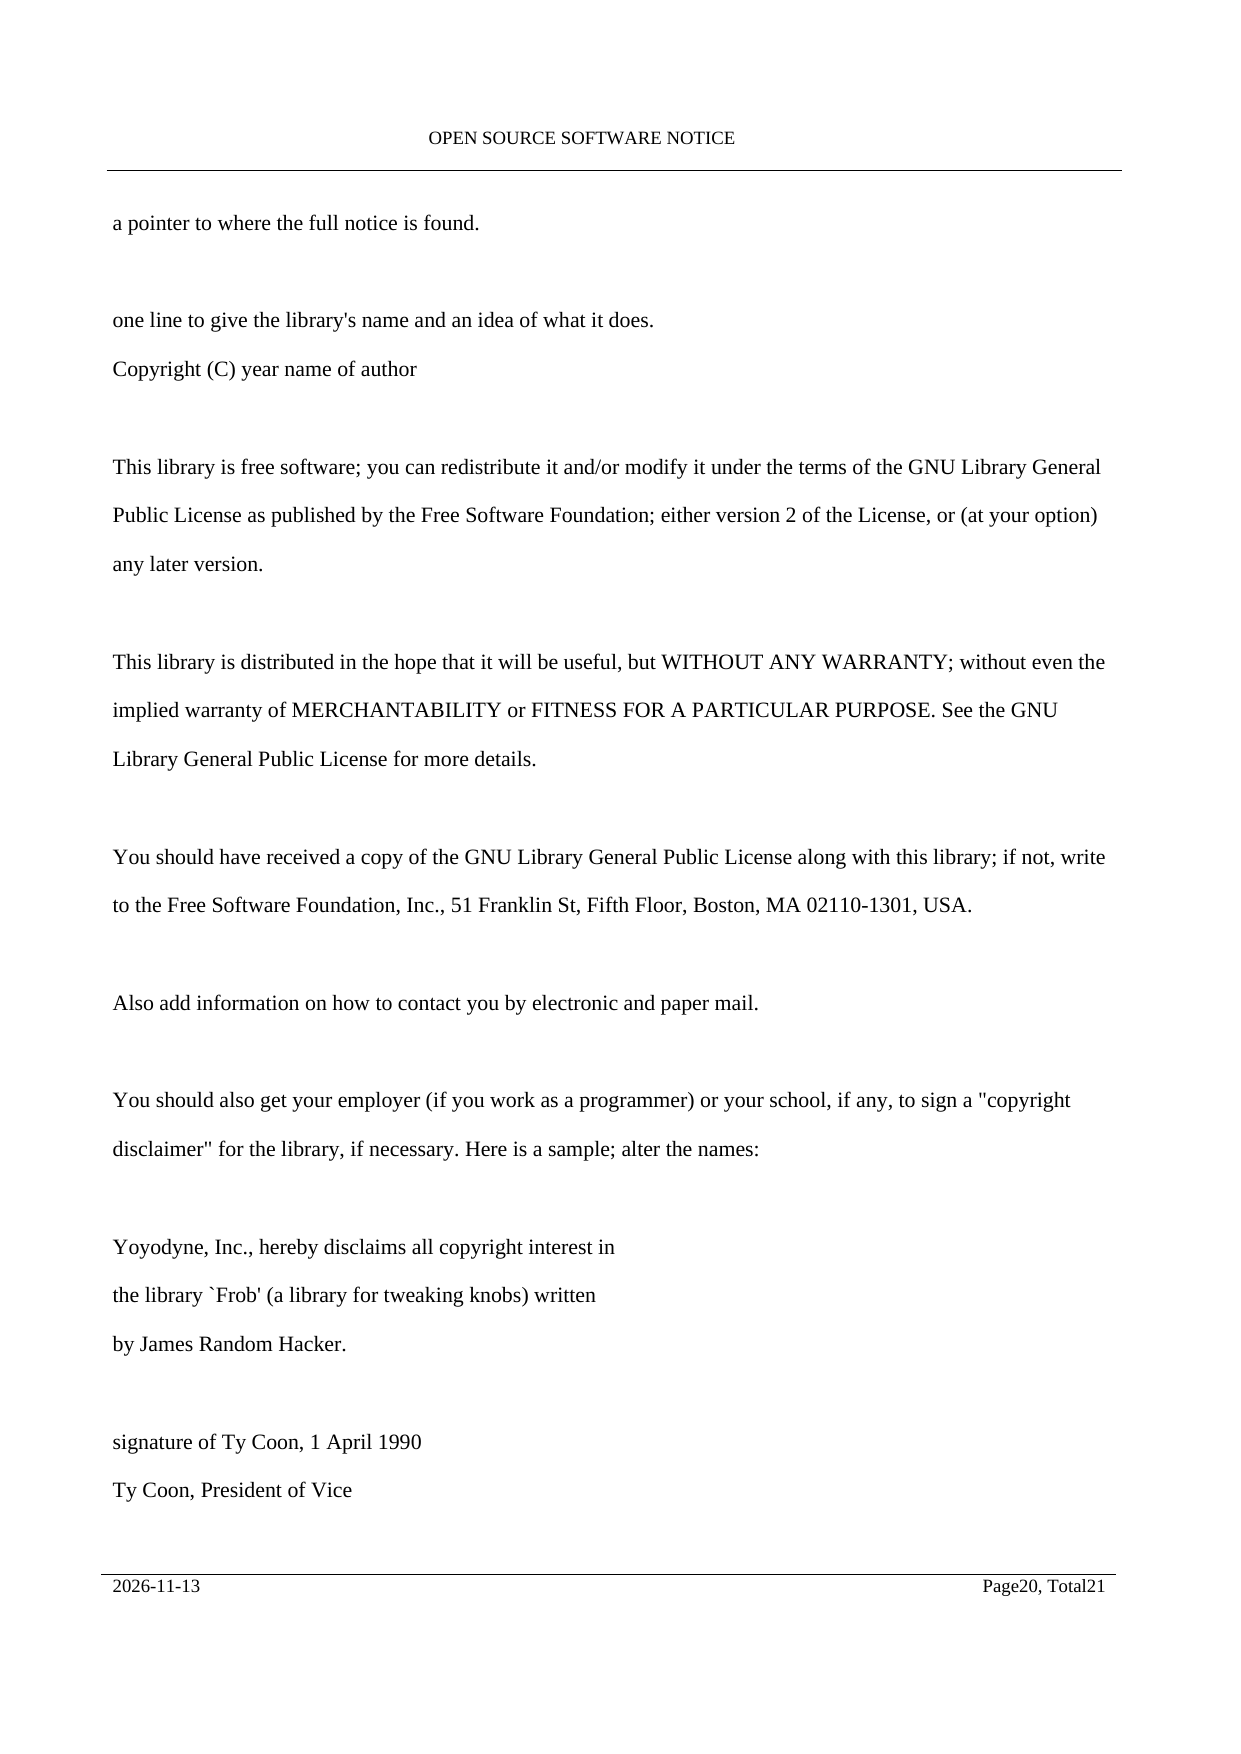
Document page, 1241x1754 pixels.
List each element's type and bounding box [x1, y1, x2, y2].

text [112, 206, 1128, 1506]
